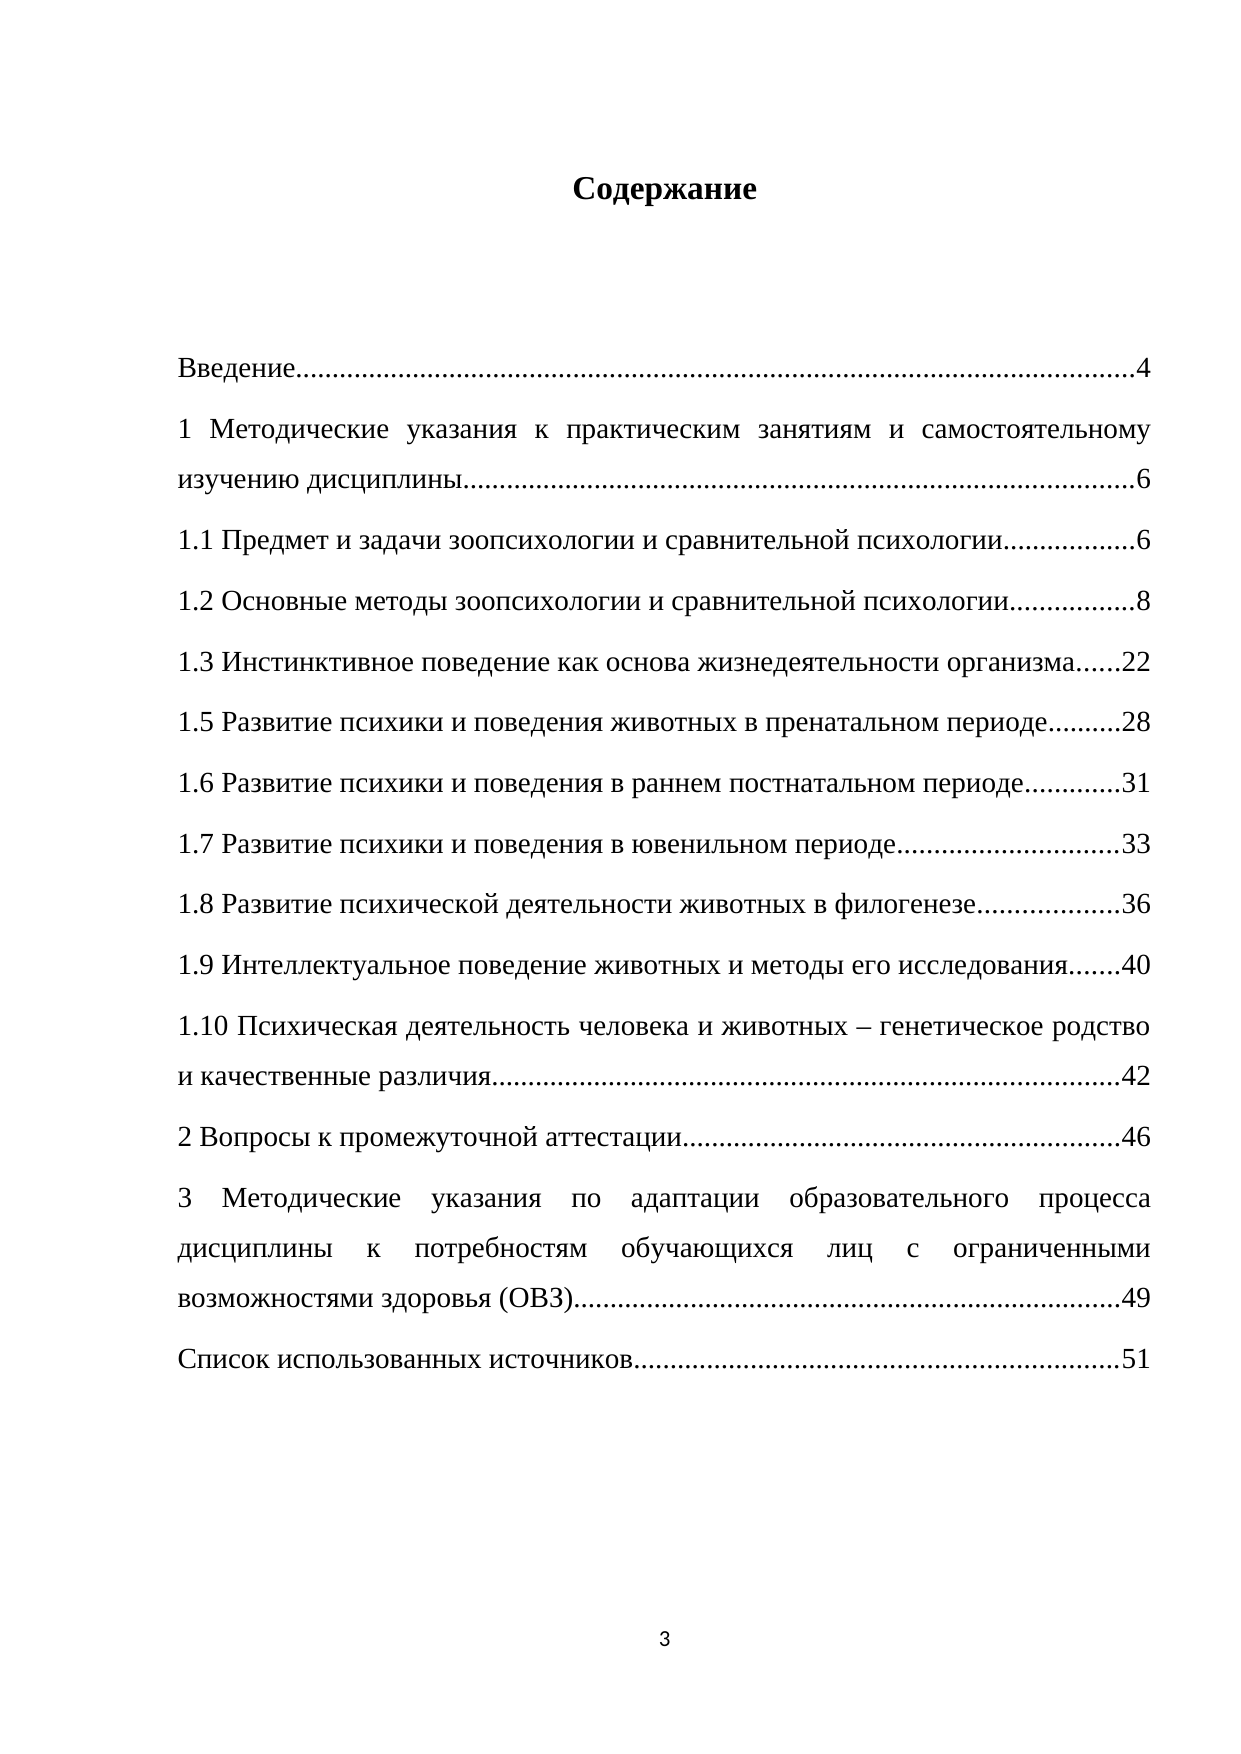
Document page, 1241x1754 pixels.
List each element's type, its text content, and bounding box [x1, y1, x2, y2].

subtitle Содержание [177, 168, 1152, 206]
